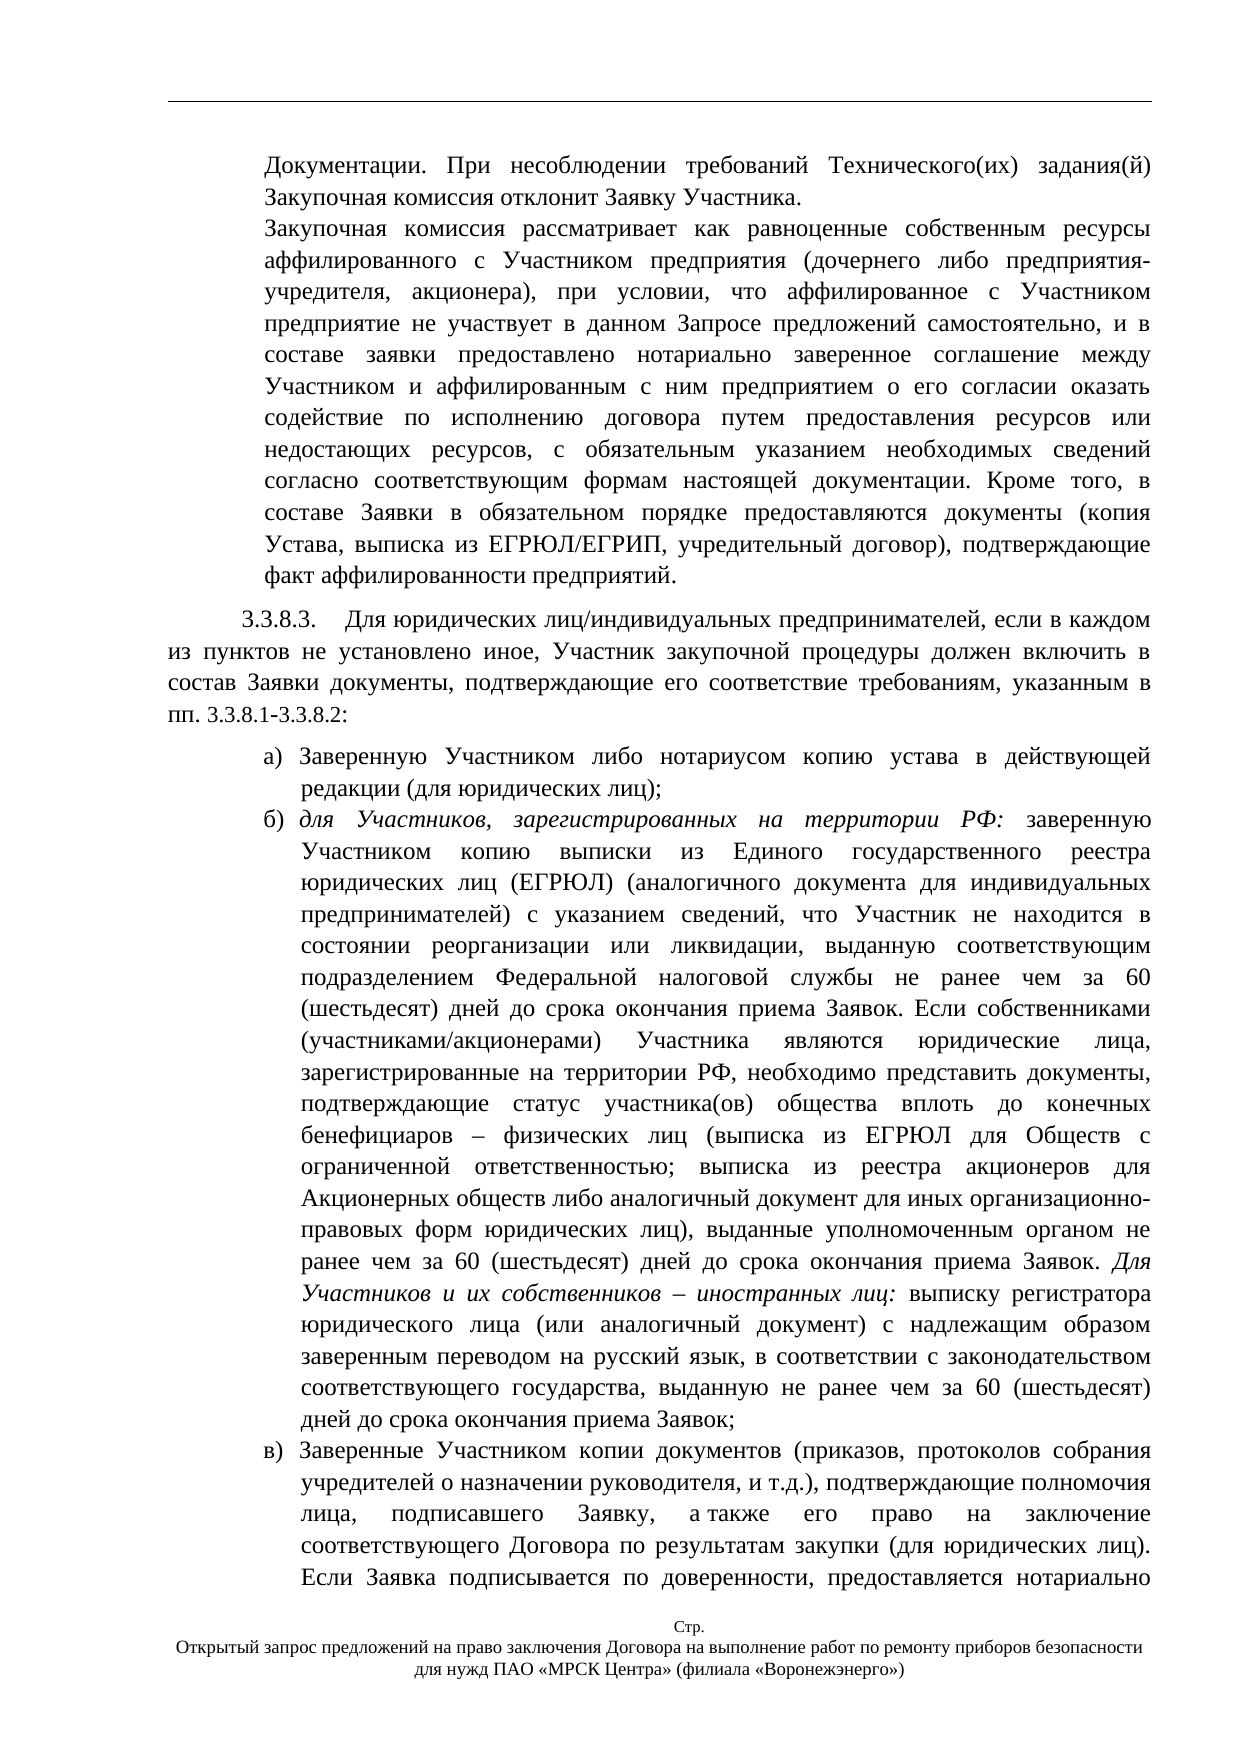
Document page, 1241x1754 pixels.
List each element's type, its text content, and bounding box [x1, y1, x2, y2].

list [227, 150, 1152, 210]
list Для юридических лиц/индивидуальных предпринимателей, если в каждом из пунктов не установлено иное, Участник закупочной процедуры должен включить в состав Заявки документы, подтверждающие его соответствие требованиям, указанным в пп. 3.3.8.1-3.3.8.2: [168, 604, 1152, 728]
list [263, 1435, 1152, 1590]
list для Участников, зарегистрированных на территории РФ: заверенную Участником копию выписки из Единого государственного реестра юридических лиц (ЕГРЮЛ) (аналогичного документа для индивидуальных предпринимателей) с указанием сведений, что Участник не находится в состоянии реорганизации или ликвидации, выданную соответствующим подразделением Федеральной налоговой службы не ранее чем за 60 (шестьдесят) дней до срока окончания приема Заявок. Если собственниками (участниками/акционерами) Участника являются юридические лица, зарегистрированные на территории РФ, необходимо представить документы, подтверждающие статус участника(ов) общества вплоть до конечных бенефициаров – физических лиц (выписка из ЕГРЮЛ для Обществ с ограниченной ответственностью; выписка из реестра акционеров для Акционерных обществ либо аналогичный документ для иных организационно-правовых форм юридических лиц), выданные уполномоченным органом не ранее чем за 60 (шестьдесят) дней до срока окончания приема Заявок. Для Участников и их собственников – иностранных лиц: выписку регистратора юридического лица (или аналогичный документ) с надлежащим образом заверенным переводом на русский язык, в соответствии с законодательством соответствующего государства, выданную не ранее чем за 60 (шестьдесят) дней до срока окончания приема Заявок; [263, 804, 1152, 1433]
list Заверенную Участником либо нотариусом копию устава в действующей редакции (для юридических лиц); [263, 741, 1152, 801]
text Закупочная комиссия рассматривает как равноценные собственным ресурсы аффилированного с Участником предприятия (дочернего либо предприятия-учредителя, акционера), при условии, что аффилированное с Участником предприятие не участвует в данном Запросе предложений самостоятельно, и в составе заявки предоставлено нотариально заверенное соглашение между Участником и аффилированным с ним предприятием о его согласии оказать содействие по исполнению договора путем предоставления ресурсов или недостающих ресурсов, с обязательным указанием необходимых сведений согласно соответствующим формам настоящей документации. Кроме того, в составе Заявки в обязательном порядке предоставляются документы (копия Устава, выписка из ЕГРЮЛ/ЕГРИП, учредительный договор), подтверждающие факт аффилированности предприятий. [264, 213, 1152, 589]
